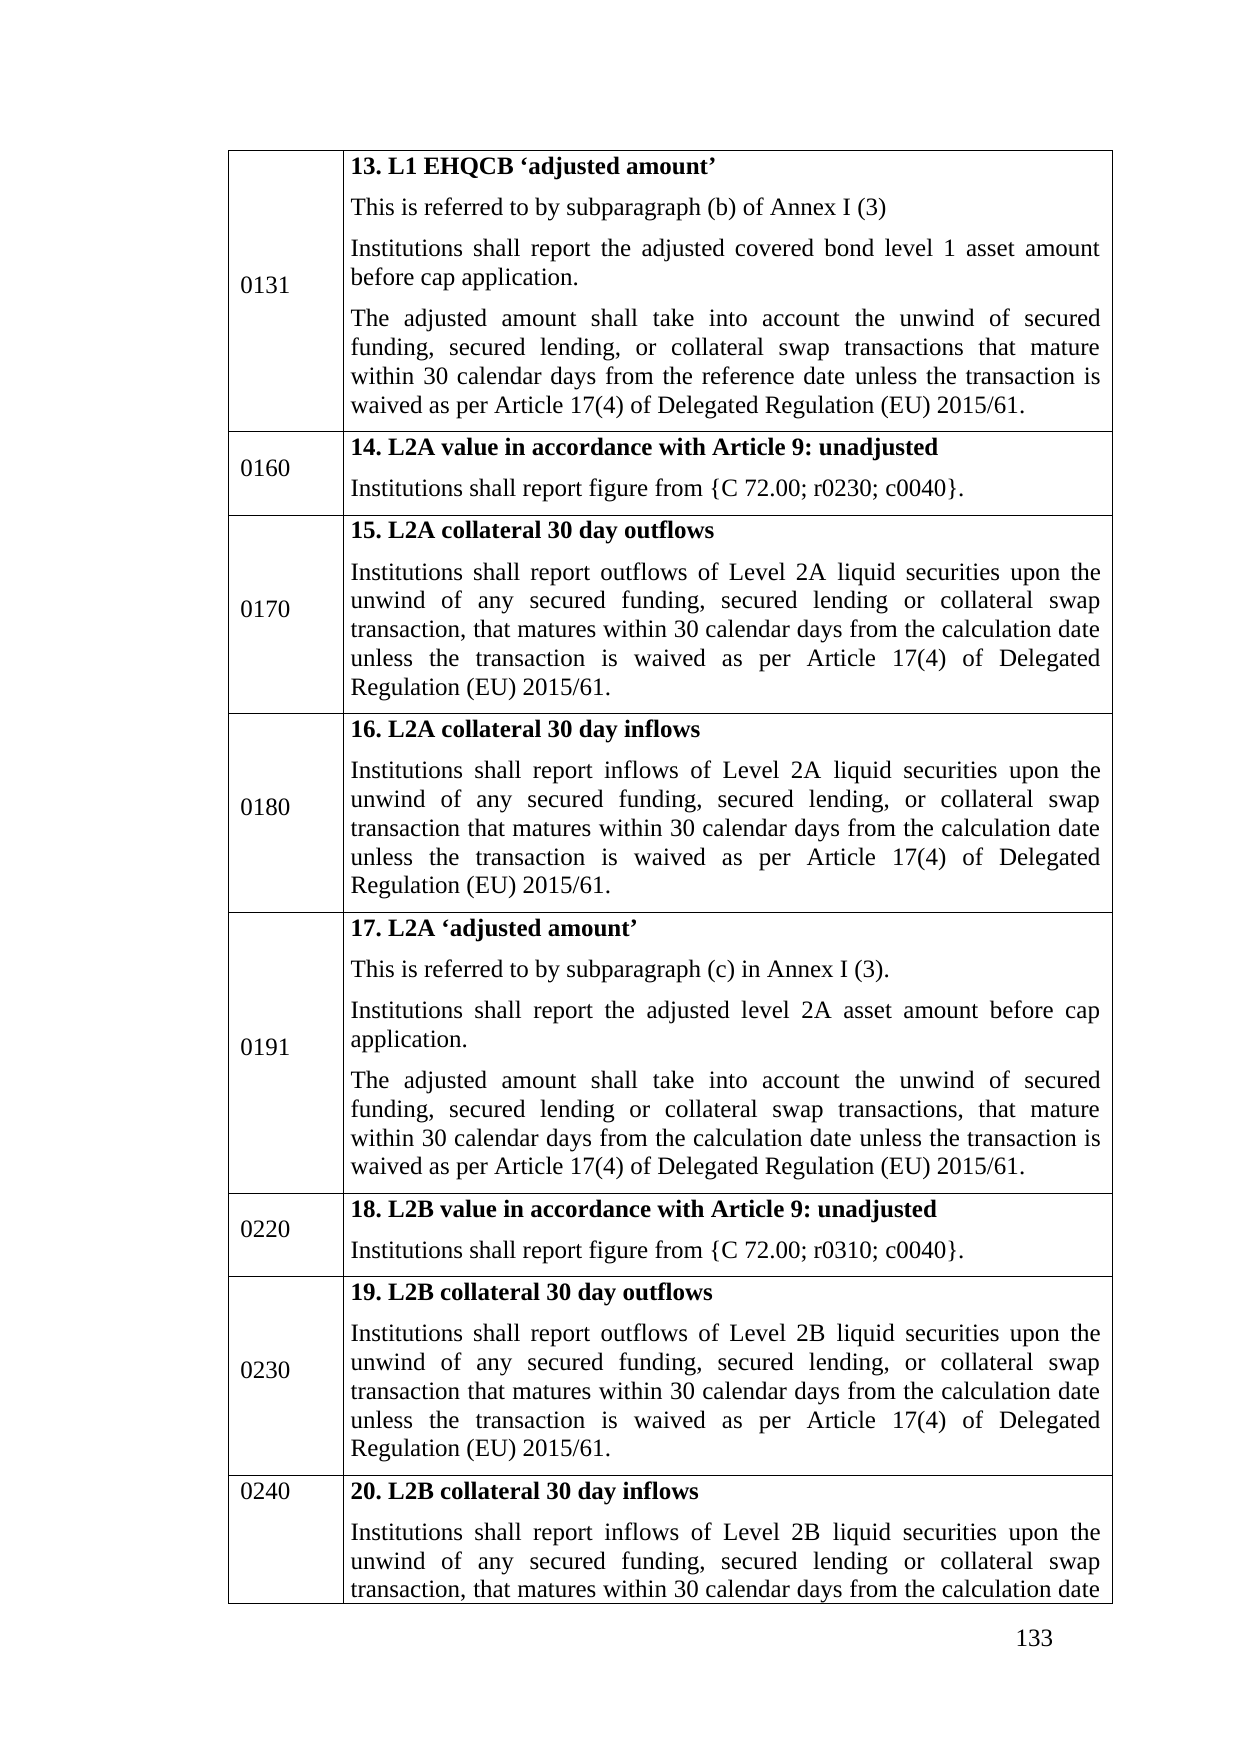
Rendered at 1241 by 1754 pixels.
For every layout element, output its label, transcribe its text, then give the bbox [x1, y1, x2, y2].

table_cell 0131 [229, 151, 343, 431]
table_cell 0220 [229, 1194, 343, 1276]
table_cell 0240 [229, 1476, 343, 1603]
table_cell 14. L2A value in accordance with Article 9: unadjusted Institutions shall report figure from {C 72.00; r0230; c0040}. [344, 432, 1112, 514]
table_cell 13. L1 EHQCB ‘adjusted amount’ This is referred to by subparagraph (b) of Annex I (3) Institutions shall report the adjusted covered bond level 1 asset amount before cap application. The adjusted amount shall take into account the unwind of secured funding, secured lending, or collateral swap transactions that mature within 30 calendar days from the reference date unless the transaction is waived as per Article 17(4) of Delegated Regulation (EU) 2015/61. [344, 151, 1112, 431]
table_cell 15. L2A collateral 30 day outflows Institutions shall report outflows of Level 2A liquid securities upon the unwind of any secured funding, secured lending or collateral swap transaction, that matures within 30 calendar days from the calculation date unless the transaction is waived as per Article 17(4) of Delegated Regulation (EU) 2015/61. [344, 516, 1112, 713]
table_cell 0230 [229, 1277, 343, 1475]
table_cell 0191 [229, 913, 343, 1193]
table_cell 0180 [229, 714, 343, 912]
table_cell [344, 1476, 1112, 1603]
table_cell 16. L2A collateral 30 day inflows Institutions shall report inflows of Level 2A liquid securities upon the unwind of any secured funding, secured lending, or collateral swap transaction that matures within 30 calendar days from the calculation date unless the transaction is waived as per Article 17(4) of Delegated Regulation (EU) 2015/61. [344, 714, 1112, 912]
table_cell 18. L2B value in accordance with Article 9: unadjusted Institutions shall report figure from {C 72.00; r0310; c0040}. [344, 1194, 1112, 1276]
table_cell 17. L2A ‘adjusted amount’ This is referred to by subparagraph (c) in Annex I (3). Institutions shall report the adjusted level 2A asset amount before cap application. The adjusted amount shall take into account the unwind of secured funding, secured lending or collateral swap transactions, that mature within 30 calendar days from the calculation date unless the transaction is waived as per Article 17(4) of Delegated Regulation (EU) 2015/61. [344, 913, 1112, 1193]
table_cell 0160 [229, 432, 343, 514]
table_cell 19. L2B collateral 30 day outflows Institutions shall report outflows of Level 2B liquid securities upon the unwind of any secured funding, secured lending, or collateral swap transaction that matures within 30 calendar days from the calculation date unless the transaction is waived as per Article 17(4) of Delegated Regulation (EU) 2015/61. [344, 1277, 1112, 1475]
table_cell 0170 [229, 516, 343, 713]
